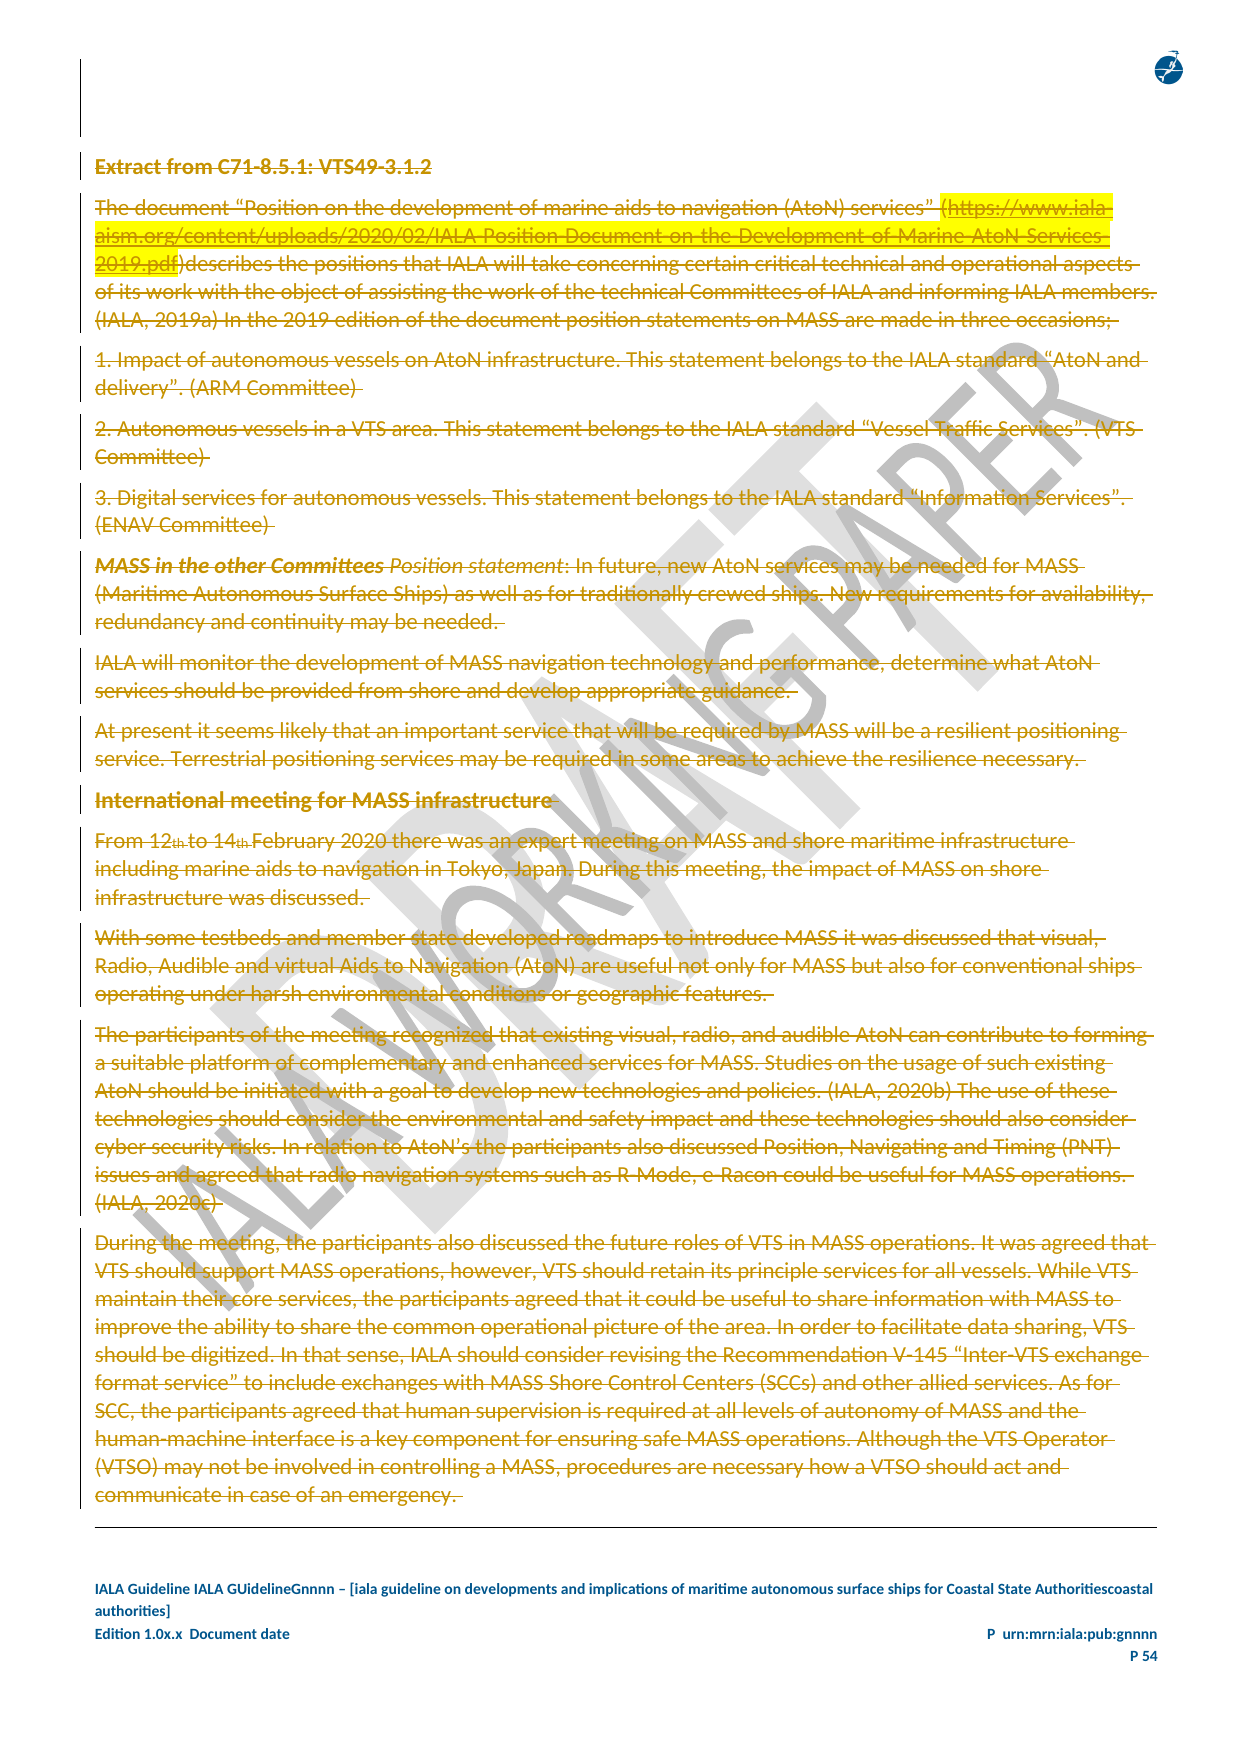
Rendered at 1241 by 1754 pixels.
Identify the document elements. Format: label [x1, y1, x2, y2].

picture [1123, 0, 1241, 119]
